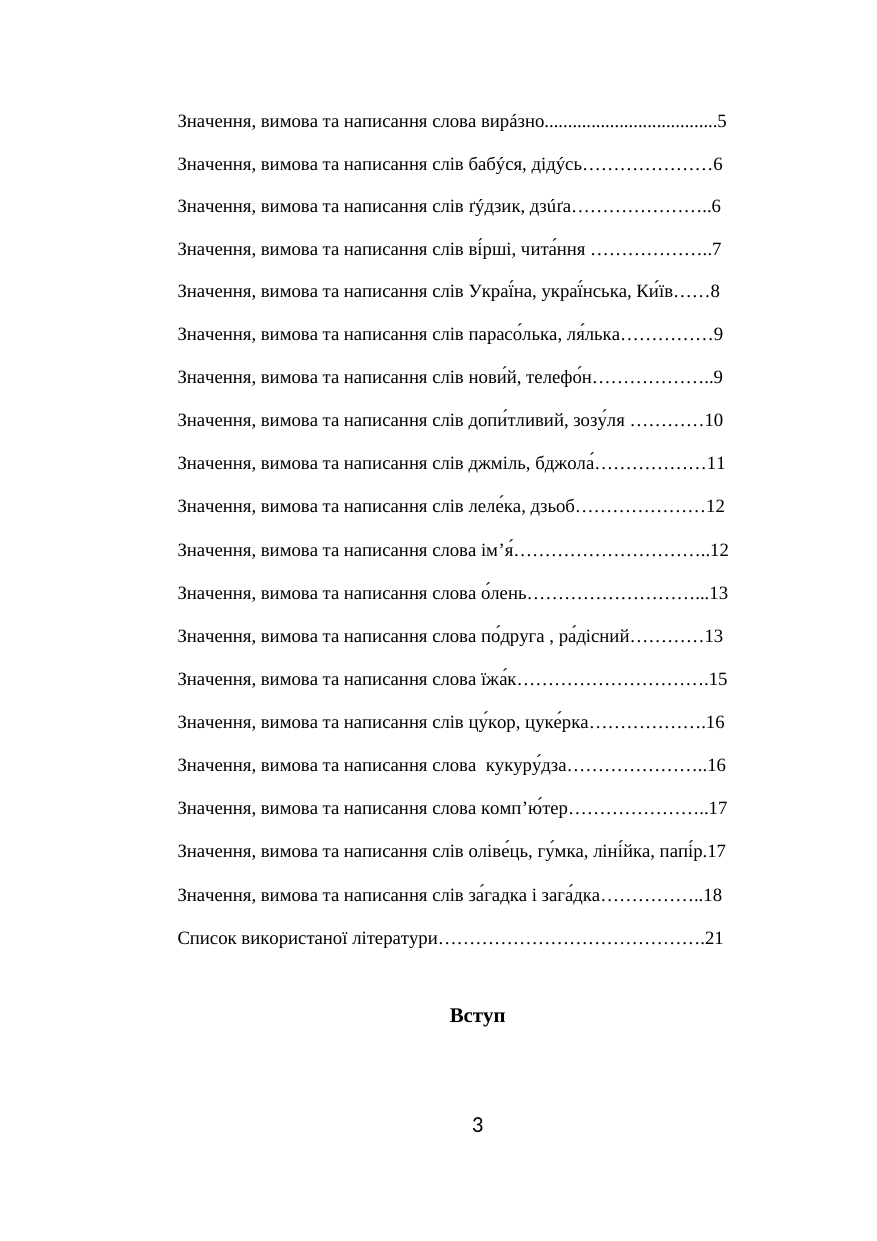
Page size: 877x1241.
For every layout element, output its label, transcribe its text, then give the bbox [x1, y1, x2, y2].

text Значення, вимова та написання слова о́лень………………………...13 [177, 582, 778, 603]
text Список використаної літератури…………………………………….21 [177, 927, 778, 948]
text Значення, вимова та написання слів оліве́ць, гу́мка, ліні́йка, папі́р.17 [177, 840, 778, 862]
text Значення, вимова та написання слів ґýдзик, дзúґа…………………..6 [177, 195, 778, 217]
text Значення, вимова та написання слів парасо́лька, ля́лька……………9 [177, 323, 778, 344]
text Значення, вимова та написання слів джміль, бджола́………………11 [177, 452, 778, 474]
text Значення, вимова та написання слів ві́рші, чита́ння ………………..7 [177, 237, 778, 259]
text Значення, вимова та написання слова ім’я́…………………………..12 [177, 538, 778, 560]
text Значення, вимова та написання слова кукуру́дза…………………..16 [177, 754, 778, 776]
text Значення, вимова та написання слів бабýся, дідýсь…………………6 [177, 153, 778, 174]
text Значення, вимова та написання слів цу́кор, цуке́рка……………….16 [177, 711, 778, 733]
text Вступ [177, 1003, 778, 1027]
text Значення, вимова та написання слова їжа́к………………………….15 [177, 668, 778, 689]
text Значення, вимова та написання слів за́гадка і зага́дка……………..18 [177, 883, 778, 905]
text Значення, вимова та написання слова комп’ю́тер…………………..17 [177, 797, 778, 819]
text Значення, вимова та написання слова по́друга , ра́дісний…………13 [177, 625, 778, 646]
text Значення, вимова та написання слів леле́ка, дзьоб…………………12 [177, 495, 778, 517]
text Значення, вимова та написання слів Украї́на, украї́нська, Ки́їв……8 [177, 280, 778, 301]
text Значення, вимова та написання слів нови́й, телефо́н………………..9 [177, 366, 778, 388]
text Значення, вимова та написання слів допи́тливий, зозу́ля …………10 [177, 409, 778, 431]
text Значення, вимова та написання слова вирáзно.....................................5 [177, 110, 778, 132]
